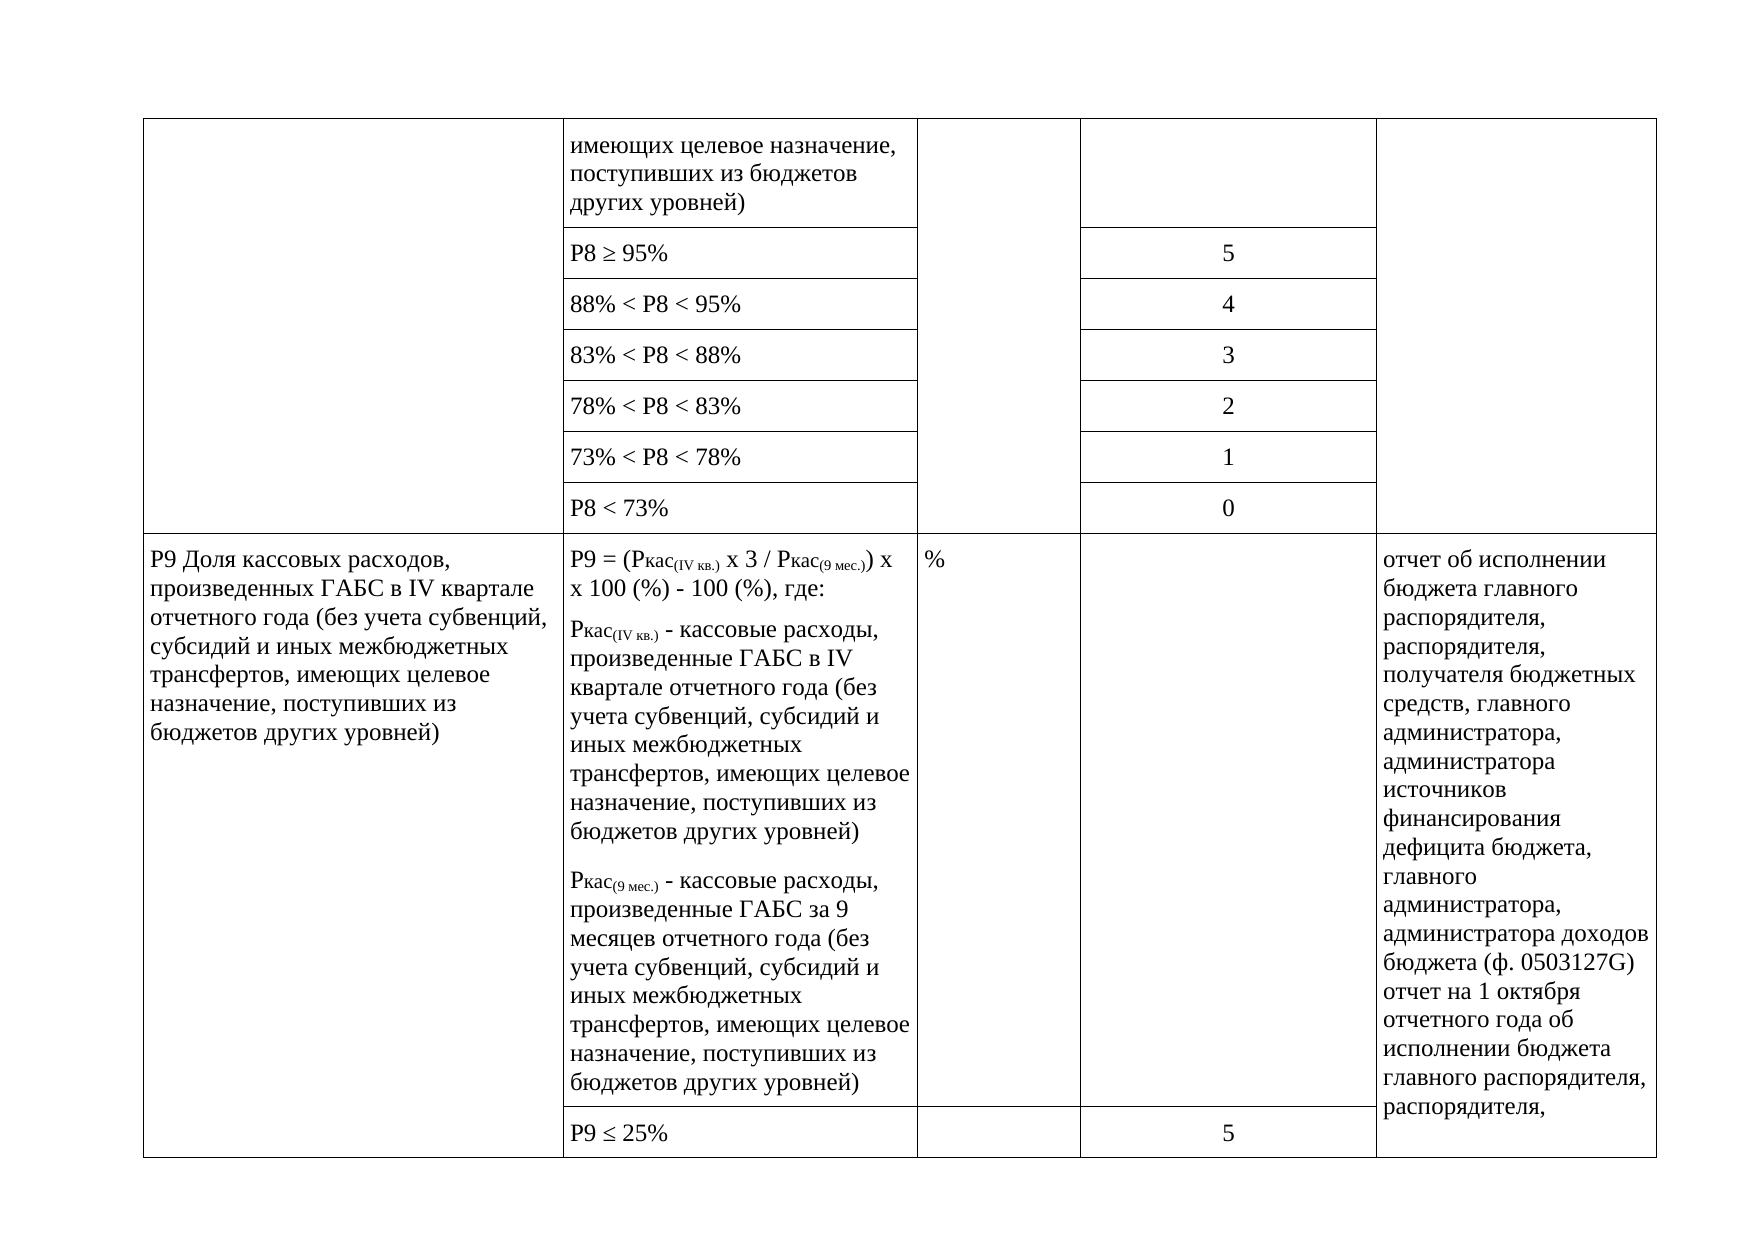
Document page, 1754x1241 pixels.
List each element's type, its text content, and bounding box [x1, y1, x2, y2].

table_cell 83% < Р8 < 88% [564, 330, 917, 380]
table_cell 88% < Р8 < 95% [564, 279, 917, 329]
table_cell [144, 119, 563, 533]
table_cell 73% < Р8 < 78% [564, 432, 917, 482]
table_cell 0 [1081, 483, 1376, 533]
table_cell 5 [1081, 1107, 1376, 1157]
table_cell [1081, 119, 1376, 227]
table_cell 1 [1081, 432, 1376, 482]
table_cell [1081, 534, 1376, 1106]
table_cell Р9 Доля кассовых расходов, произведенных ГАБС в IV квартале отчетного года (без учета субвенций, субсидий и иных межбюджетных трансфертов, имеющих целевое назначение, поступивших из бюджетов других уровней) [144, 534, 563, 1157]
table_cell Р9 ≤ 25% [564, 1107, 917, 1157]
table_cell 4 [1081, 279, 1376, 329]
table_cell 5 [1081, 228, 1376, 278]
table_cell Р9 = (Ркас(IV кв.) x 3 / Ркас(9 мес.)) x x 100 (%) - 100 (%), где: Ркас(IV кв.) - кассовые расходы, произведенные ГАБС в IV квартале отчетного года (без учета субвенций, субсидий и иных межбюджетных трансфертов, имеющих целевое назначение, поступивших из бюджетов других уровней) Ркас(9 мес.) - кассовые расходы, произведенные ГАБС за 9 месяцев отчетного года (без учета субвенций, субсидий и иных межбюджетных трансфертов, имеющих целевое назначение, поступивших из бюджетов других уровней) [564, 534, 917, 1106]
table_cell 3 [1081, 330, 1376, 380]
table_cell % [918, 534, 1080, 1106]
table_cell [918, 1107, 1080, 1157]
table_cell отчет об исполнении бюджета главного распорядителя, распорядителя, получателя бюджетных средств, главного администратора, администратора источников финансирования дефицита бюджета, главного администратора, администратора доходов бюджета (ф. 0503127G) отчет на 1 октября отчетного года об исполнении бюджета главного распорядителя, распорядителя, получателя бюджетных средств, главного администратора, администратора источников финансирования дефицита бюджета, главного администратора, администратора доходов бюджета (ф. 0503127M) [1377, 534, 1656, 1157]
table_cell % [918, 119, 1080, 533]
table_cell 2 [1081, 381, 1376, 431]
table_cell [1377, 119, 1656, 533]
table_cell Р8 < 73% [564, 483, 917, 533]
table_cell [564, 119, 917, 227]
table_cell Р8 ≥ 95% [564, 228, 917, 278]
table_cell 78% < Р8 < 83% [564, 381, 917, 431]
